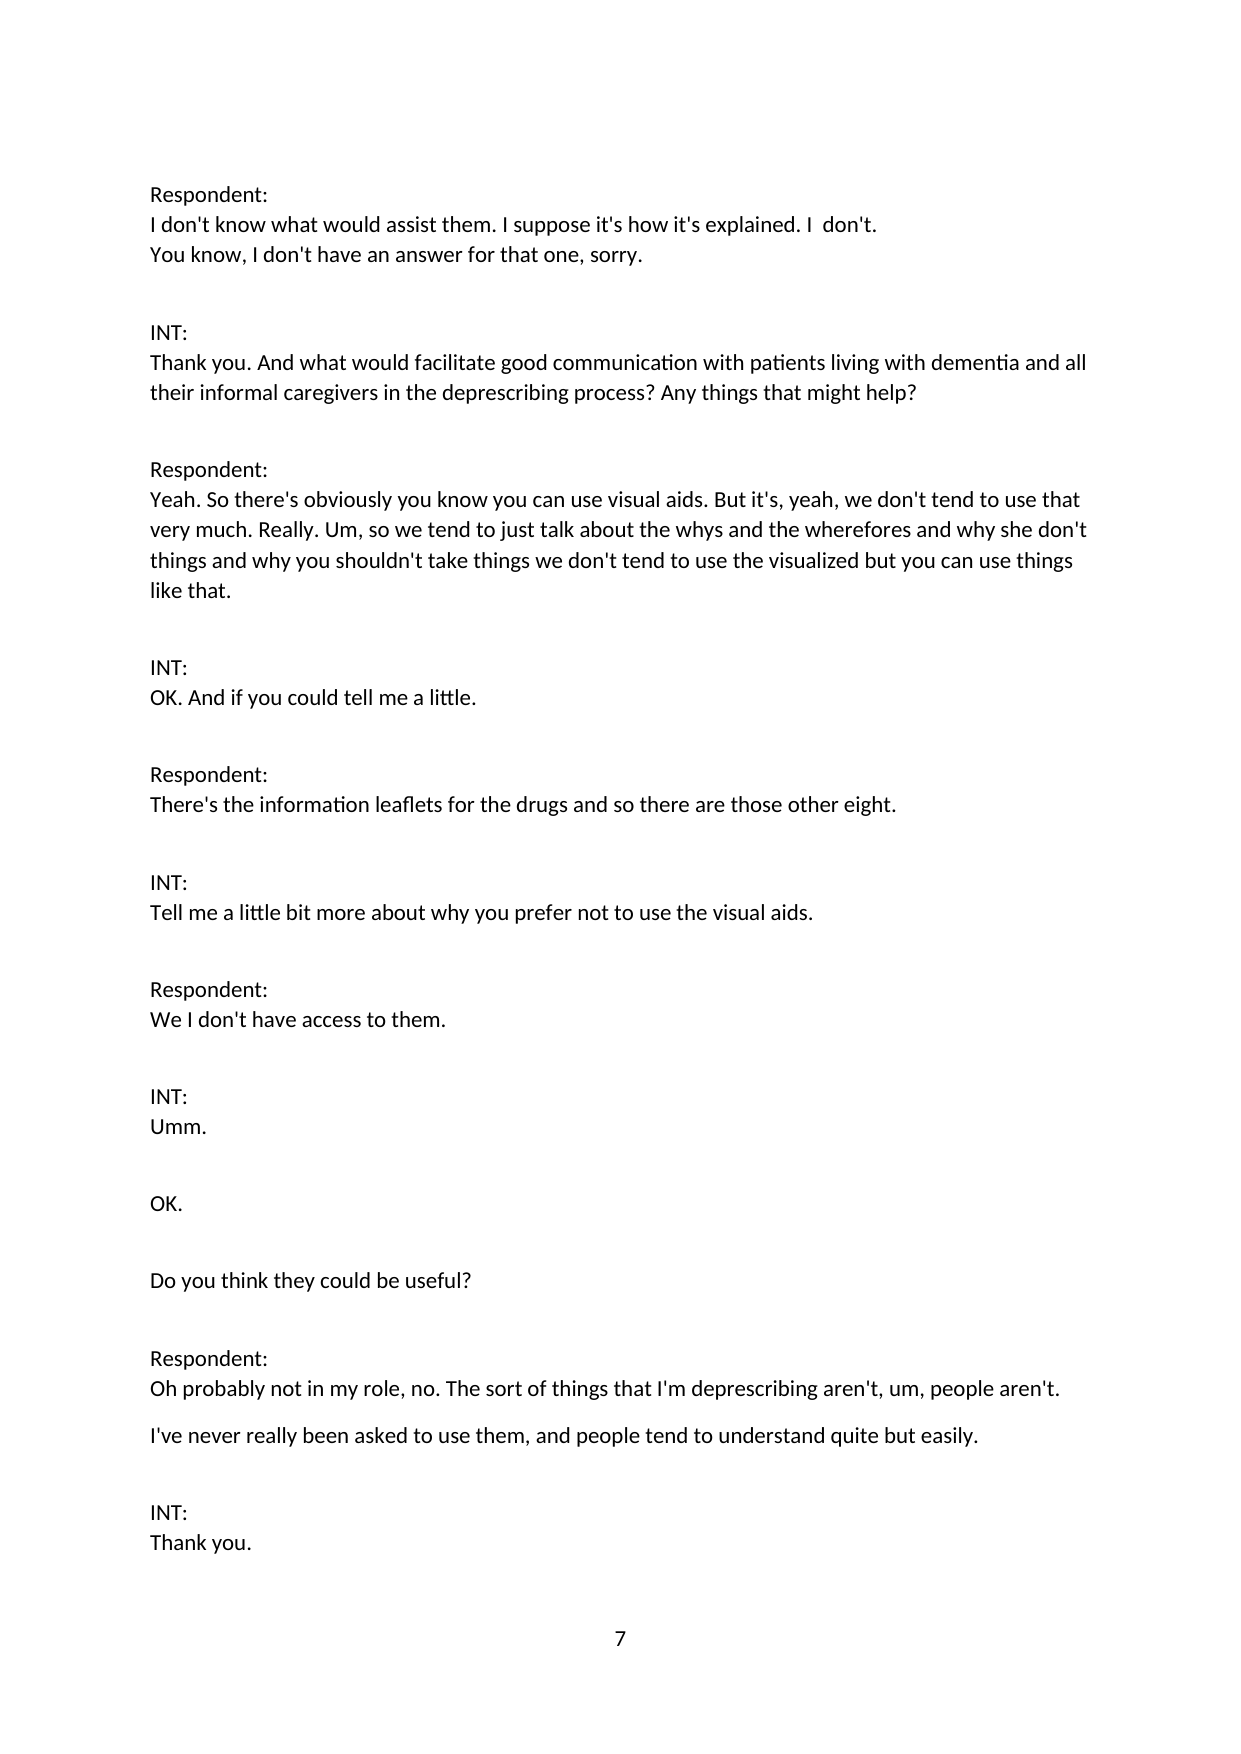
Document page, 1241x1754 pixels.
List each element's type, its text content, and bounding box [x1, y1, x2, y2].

text Respondent: There's the information leaflets for the drugs and so there are those other eight. [150, 730, 1090, 819]
text INT: OK. And if you could tell me a little. [150, 623, 1090, 711]
text INT: Tell me a little bit more about why you prefer not to use the visual aids. [150, 837, 1090, 926]
text Respondent: Yeah. So there's obviously you know you can use visual aids. But it's, yeah, we don't tend to use that very much. Really. Um, so we tend to just talk about the whys and the wherefores and why she don't things and why you shouldn't take things we don't tend to use the visualized but you can use things like that. [150, 425, 1090, 604]
text Do you think they could be useful? [150, 1236, 1090, 1295]
text OK. [150, 1159, 1090, 1218]
text INT: Umm. [150, 1052, 1090, 1141]
text INT: Thank you. And what would facilitate good communication with patients living with dementia and all their informal caregivers in the deprescribing process? Any things that might help? [150, 287, 1090, 406]
text Respondent: We I don't have access to them. [150, 945, 1090, 1033]
text Respondent: I don't know what would assist them. I suppose it's how it's explained. I don't. You know, I don't have an answer for that one, sorry. [150, 150, 1090, 269]
text Respondent: Oh probably not in my role, no. The sort of things that I'm deprescribing aren't, um, people aren't. [150, 1313, 1090, 1402]
text INT: Thank you. [150, 1468, 1090, 1556]
text I've never really been asked to use them, and people tend to understand quite but easily. [150, 1421, 1090, 1449]
